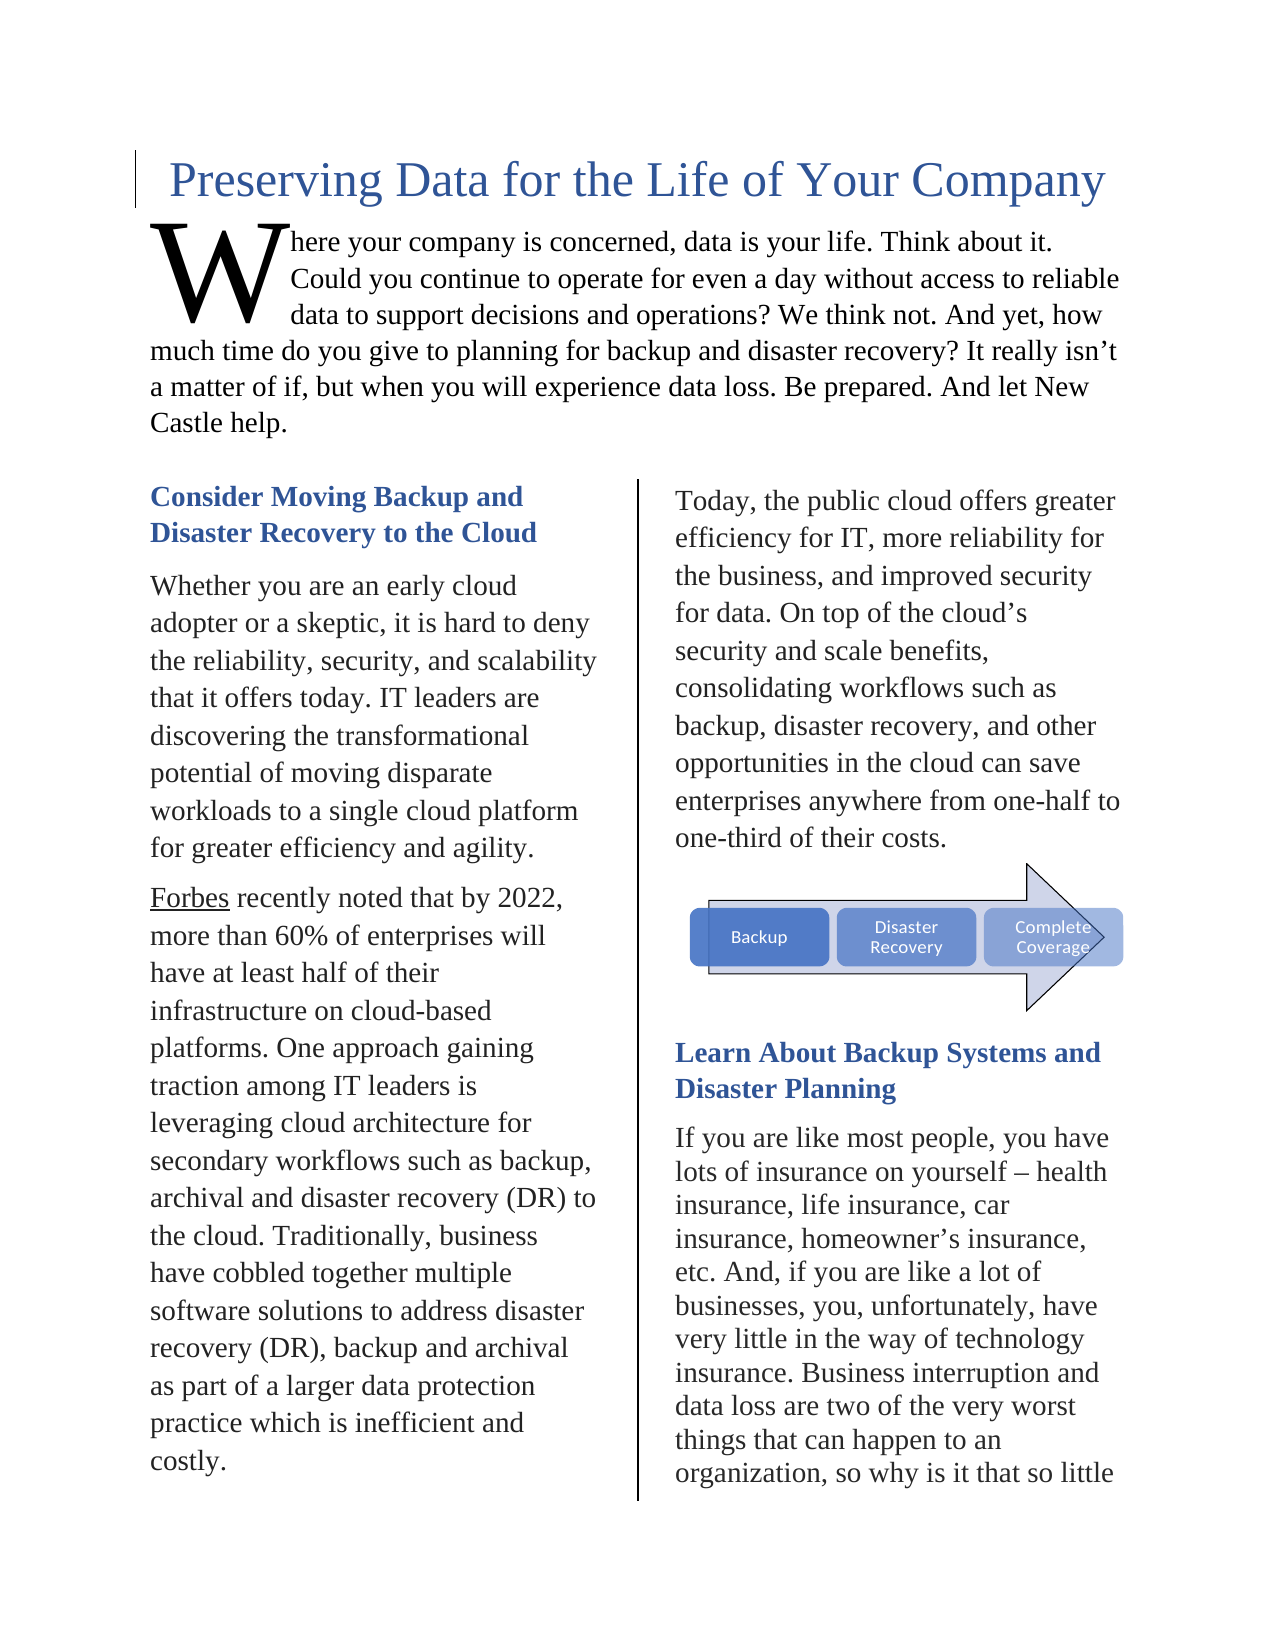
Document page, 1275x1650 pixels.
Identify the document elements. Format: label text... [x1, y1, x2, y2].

text Today, the public cloud offers greater efficiency for IT, more reliability for the business, and improved security for data. On top of the cloud’s security and scale benefits, consolidating workflows such as backup, disaster recovery, and other opportunities in the cloud can save enterprises anywhere from one-half to one-third of their costs. [675, 479, 1125, 1023]
subtitle Preserving Data for the Life of Your Company [150, 150, 1125, 207]
text Forbes recently noted that by 2022, more than 60% of enterprises will have at least half of their infrastructure on cloud-based platforms. One approach gaining traction among IT leaders is leveraging cloud architecture for secondary workflows such as backup, archival and disaster recovery (DR) to the cloud. Traditionally, business have cobbled together multiple software solutions to address disaster recovery (DR), backup and archival as part of a larger data protection practice which is inefficient and costly. [150, 876, 600, 1476]
text here your company is concerned, data is your life. Think about it. Could you continue to operate for even a day without access to reliable data to support decisions and operations? We think not. And yet, how much time do you give to planning for backup and disaster recovery? It really isn’t a matter of if, but when you will experience data loss. Be prepared. And let New Castle help. [150, 224, 1125, 439]
subtitle Learn About Backup Systems and Disaster Planning [675, 1035, 1125, 1105]
text Whether you are an early cloud adopter or a skeptic, it is hard to deny the reliability, security, and scalability that it offers today. IT leaders are discovering the transformational potential of moving disparate workloads to a single cloud platform for greater efficiency and agility. [150, 564, 600, 864]
subtitle Consider Moving Backup and Disaster Recovery to the Cloud [150, 479, 600, 549]
